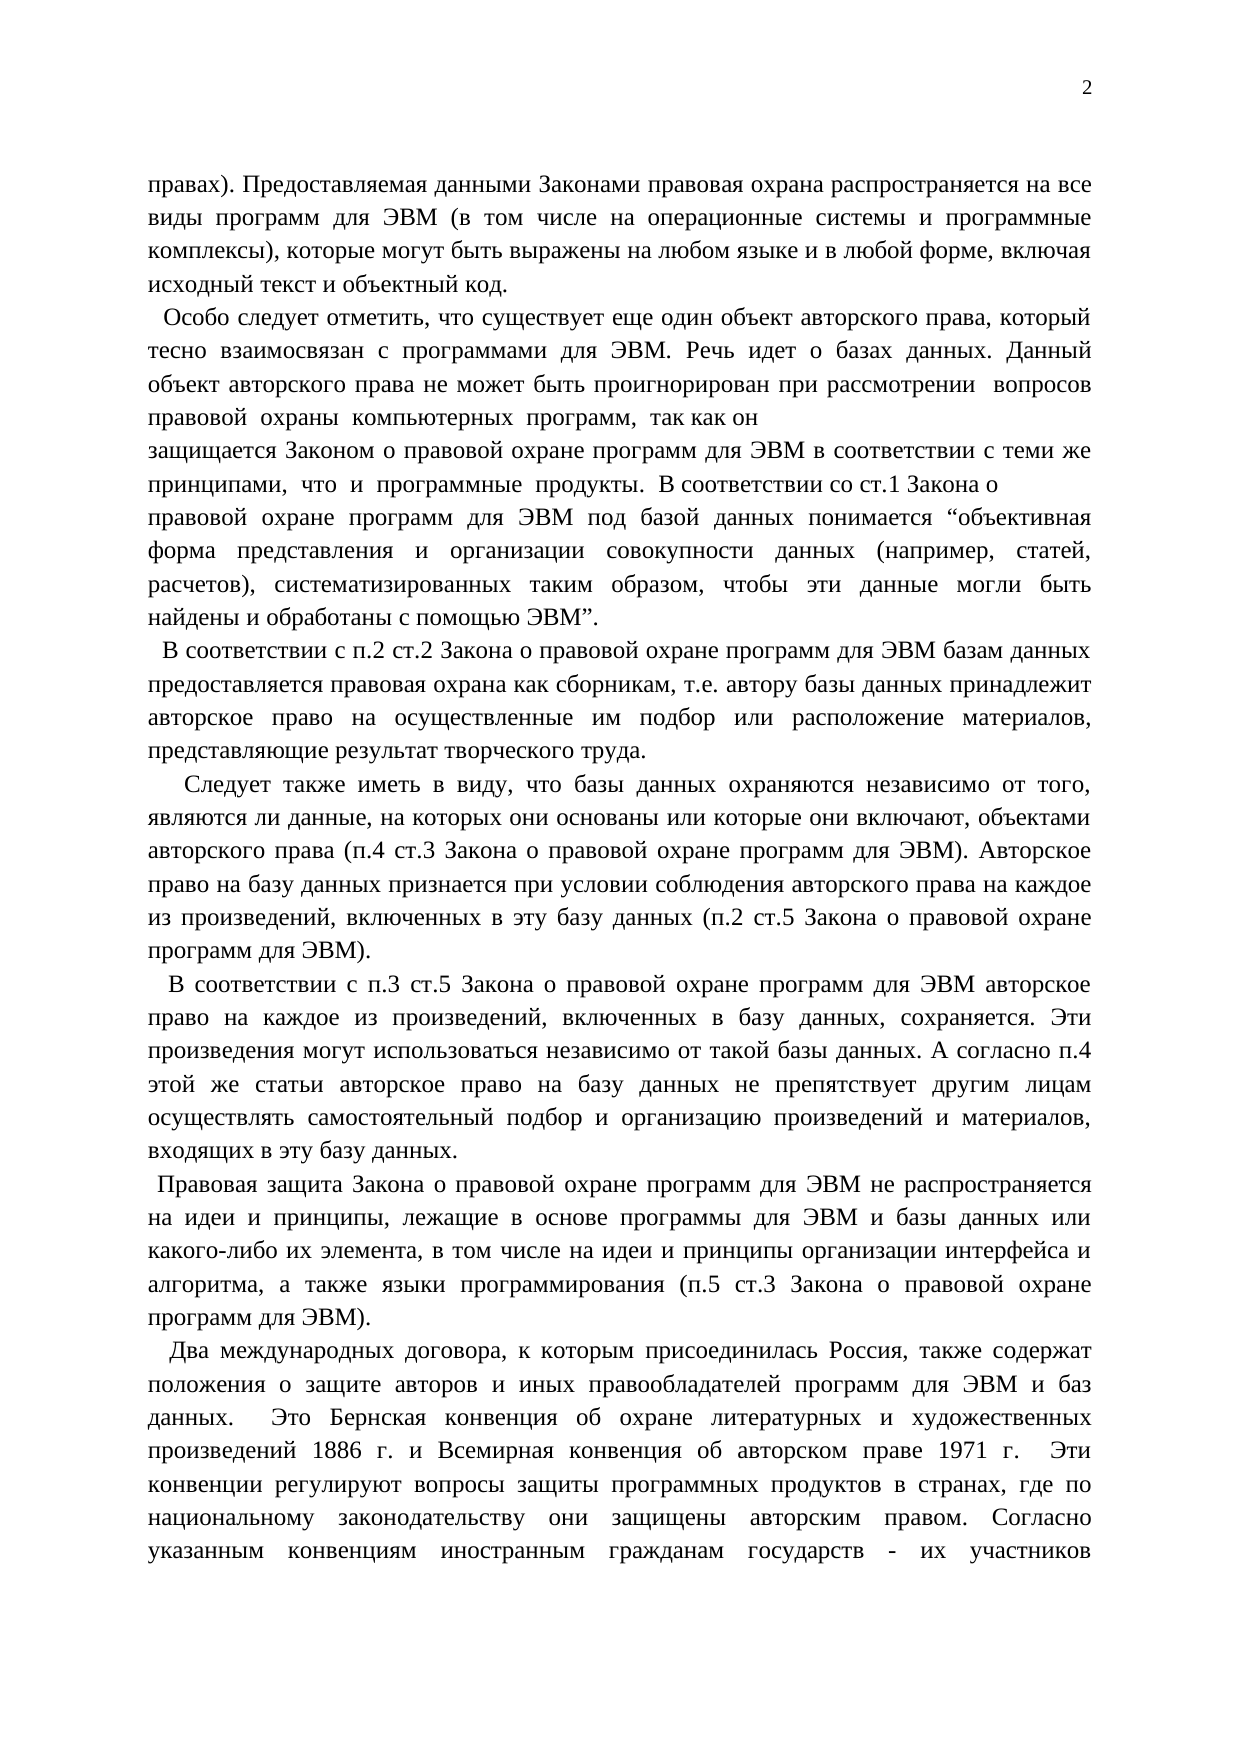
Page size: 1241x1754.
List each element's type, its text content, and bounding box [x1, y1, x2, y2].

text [148, 165, 1092, 299]
text Особо следует отметить, что существует еще один объект авторского права, который тесно взаимосвязан с программами для ЭВМ. Речь идет о базах данных. Данный объект авторского права не может быть проигнорирован при рассмотрении вопросов правовой охраны компьютерных программ, так как он [148, 299, 1092, 432]
text Следует также иметь в виду, что базы данных охраняются независимо от того, являются ли данные, на которых они основаны или которые они включают, объектами авторского права (п.4 ст.3 Закона о правовой охране программ для ЭВМ). Авторское право на базу данных признается при условии соблюдения авторского права на каждое из произведений, включенных в эту базу данных (п.2 ст.5 Закона о правовой охране программ для ЭВМ). [148, 765, 1092, 965]
text правовой охране программ для ЭВМ под базой данных понимается “объективная форма представления и организации совокупности данных (например, статей, расчетов), систематизированных таким образом, чтобы эти данные могли быть найдены и обработаны с помощью ЭВМ”. [148, 499, 1092, 632]
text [148, 1332, 1092, 1565]
text В соответствии с п.3 ст.5 Закона о правовой охране программ для ЭВМ авторское право на каждое из произведений, включенных в базу данных, сохраняется. Эти произведения могут использоваться независимо от такой базы данных. А согласно п.4 этой же статьи авторское право на базу данных не препятствует другим лицам осуществлять самостоятельный подбор и организацию произведений и материалов, входящих в эту базу данных. [148, 965, 1092, 1165]
text защищается Законом о правовой охране программ для ЭВМ в соответствии с теми же принципами, что и программные продукты. В соответствии со ст.1 Закона о [148, 432, 1092, 499]
text Правовая защита Закона о правовой охране программ для ЭВМ не распространяется на идеи и принципы, лежащие в основе программы для ЭВМ и базы данных или какого-либо их элемента, в том числе на идеи и принципы организации интерфейса и алгоритма, а также языки программирования (п.5 ст.3 Закона о правовой охране программ для ЭВМ). [148, 1165, 1092, 1332]
text В соответствии с п.2 ст.2 Закона о правовой охране программ для ЭВМ базам данных предоставляется правовая охрана как сборникам, т.е. автору базы данных принадлежит авторское право на осуществленные им подбор или расположение материалов, представляющие результат творческого труда. [148, 632, 1092, 765]
